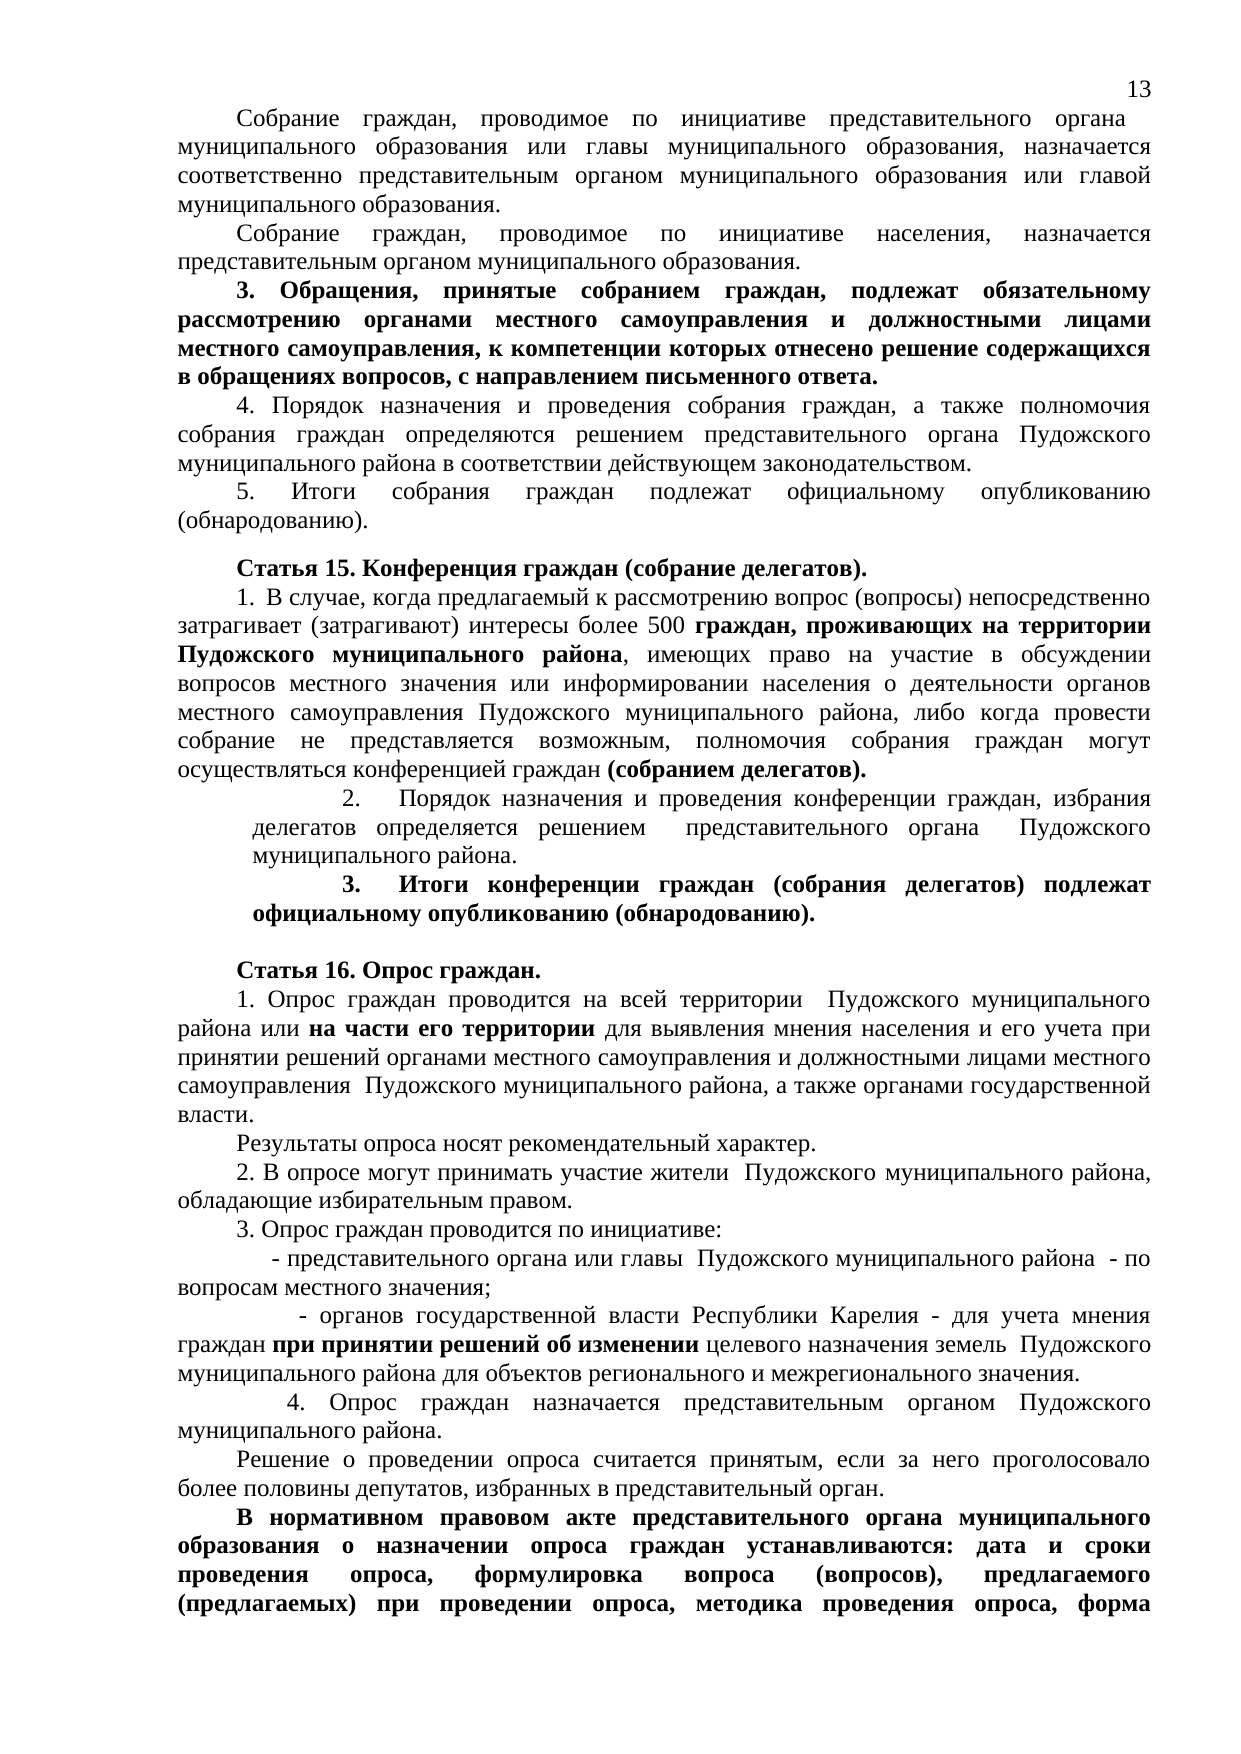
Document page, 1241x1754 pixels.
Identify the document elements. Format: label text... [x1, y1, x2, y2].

text 5. Итоги собрания граждан подлежат официальному опубликованию (обнародованию). [177, 476, 1152, 534]
text 1. Опрос граждан проводится на всей территории Пудожского муниципального района или на части его территории для выявления мнения населения и его учета при принятии решений органами местного самоуправления и должностными лицами местного самоуправления Пудожского муниципального района, а также органами государственной власти. [177, 984, 1152, 1128]
text Собрание граждан, проводимое по инициативе представительного органа муниципального образования или главы муниципального образования, назначается соответственно представительным органом муниципального образования или главой муниципального образования. [177, 103, 1152, 218]
text Результаты опроса носят рекомендательный характер. [177, 1128, 1152, 1157]
text 3. Опрос граждан проводится по инициативе: [177, 1214, 1152, 1243]
list В случае, когда предлагаемый к рассмотрению вопрос (вопросы) непосредственно затрагивает (затрагивают) интересы более 500 граждан, проживающих на территории Пудожского муниципального района, имеющих право на участие в обсуждении вопросов местного значения или информировании населения о деятельности органов местного самоуправления Пудожского муниципального района, либо когда провести собрание не представляется возможным, полномочия собрания граждан могут осуществляться конференцией граждан (собранием делегатов). [177, 582, 1152, 783]
text - органов государственной власти Республики Карелия - для учета мнения граждан при принятии решений об изменении целевого назначения земель Пудожского муниципального района для объектов регионального и межрегионального значения. [177, 1301, 1152, 1387]
list Порядок назначения и проведения конференции граждан, избрания делегатов определяется решением представительного органа Пудожского муниципального района. [252, 783, 1152, 869]
text Статья 15. Конференция граждан (собрание делегатов). [177, 553, 1152, 582]
text - представительного органа или главы Пудожского муниципального района - по вопросам местного значения; [177, 1243, 1152, 1301]
text Решение о проведении опроса считается принятым, если за него проголосовало более половины депутатов, избранных в представительный орган. [177, 1444, 1152, 1502]
text 2. В опросе могут принимать участие жители Пудожского муниципального района, обладающие избирательным правом. [177, 1157, 1152, 1214]
text Собрание граждан, проводимое по инициативе населения, назначается представительным органом муниципального образования. [177, 218, 1152, 275]
text Статья 16. Опрос граждан. [177, 956, 1152, 984]
text 4. Опрос граждан назначается представительным органом Пудожского муниципального района. [177, 1387, 1152, 1444]
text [177, 1502, 1152, 1617]
text 3. Обращения, принятые собранием граждан, подлежат обязательному рассмотрению органами местного самоуправления и должностными лицами местного самоуправления, к компетенции которых отнесено решение содержащихся в обращениях вопросов, с направлением письменного ответа. [177, 275, 1152, 390]
list Итоги конференции граждан (собрания делегатов) подлежат официальному опубликованию (обнародованию). [252, 869, 1152, 927]
text 4. Порядок назначения и проведения собрания граждан, а также полномочия собрания граждан определяются решением представительного органа Пудожского муниципального района в соответствии действующем законодательством. [177, 390, 1152, 476]
